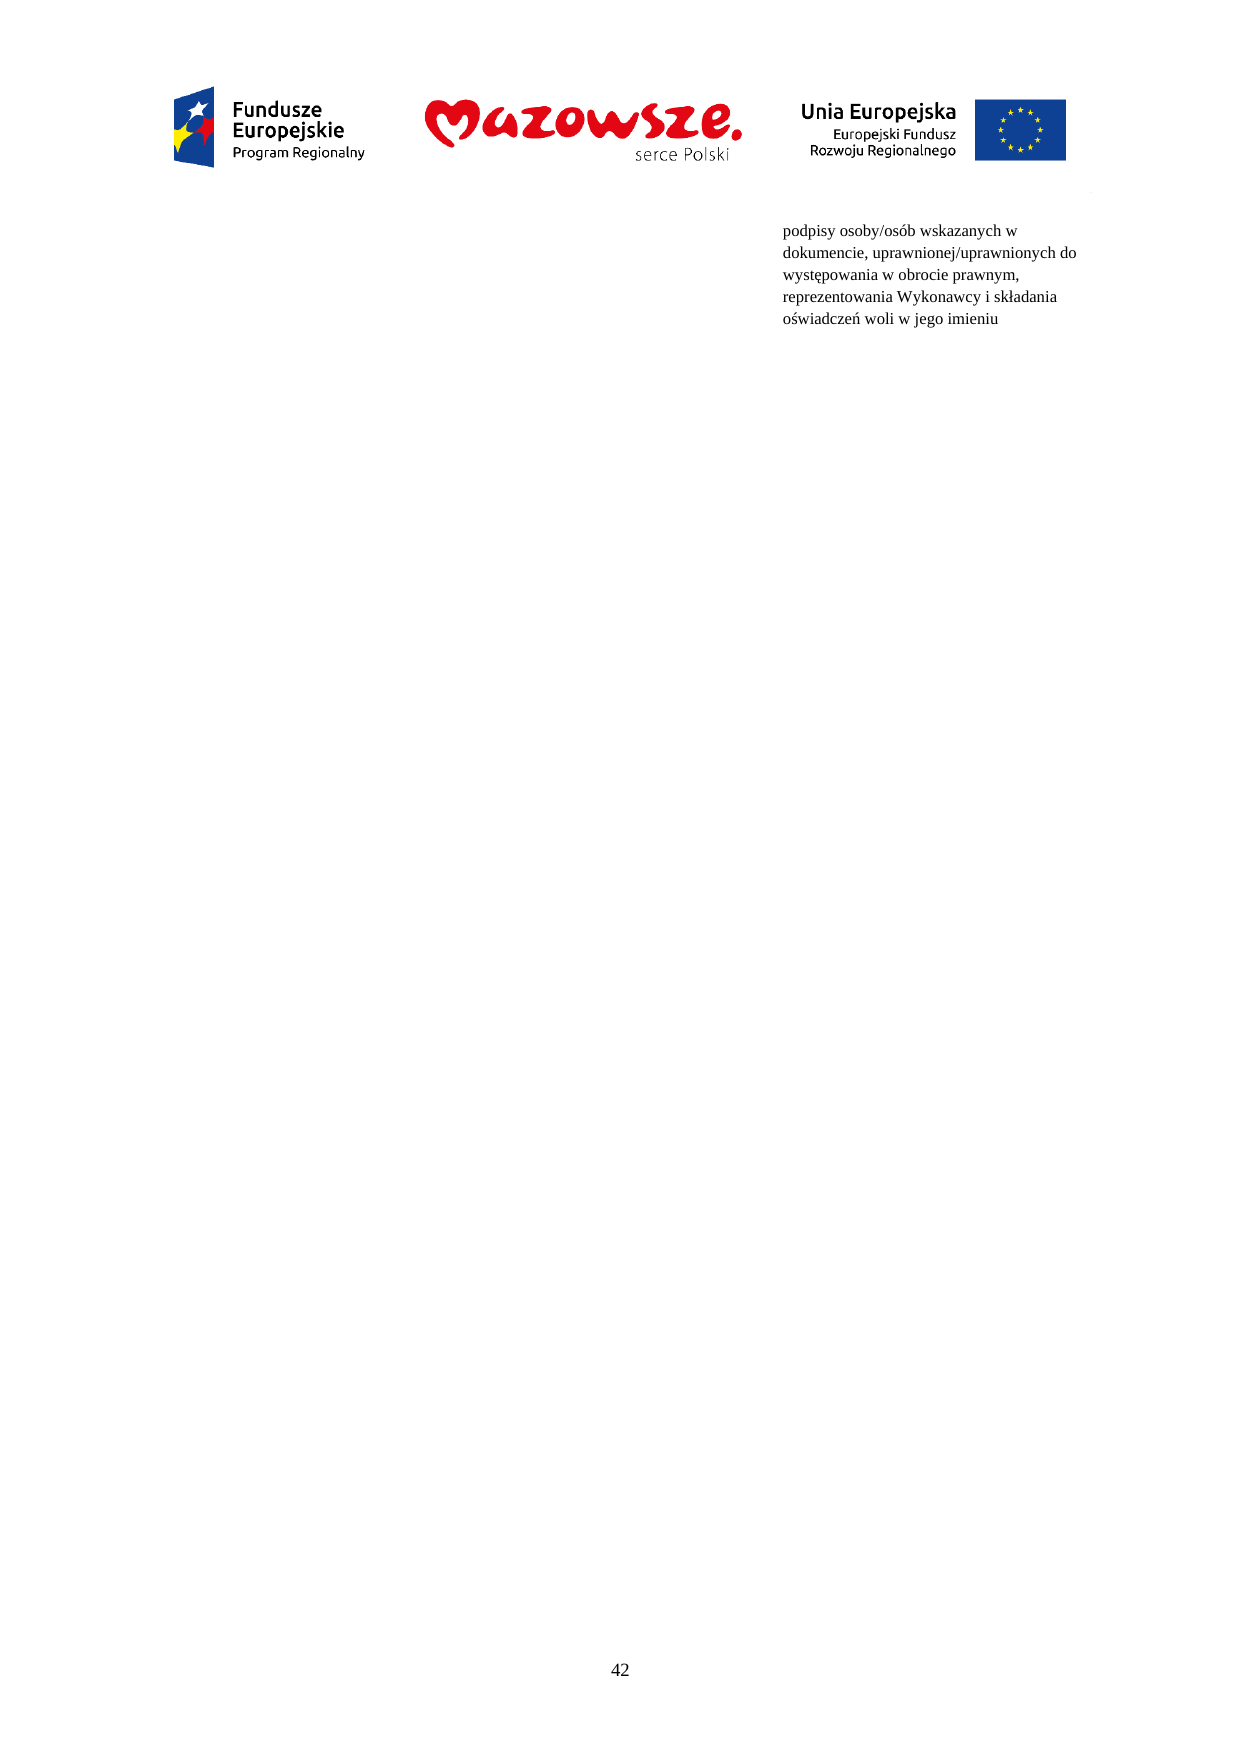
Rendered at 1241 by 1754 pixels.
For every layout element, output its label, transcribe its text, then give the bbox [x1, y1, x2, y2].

picture [147, 59, 1093, 193]
text podpisy osoby/osób wskazanych w dokumencie, uprawnionej/uprawnionych do występowania w obrocie prawnym, reprezentowania Wykonawcy i składania oświadczeń woli w jego imieniu [783, 221, 1093, 328]
